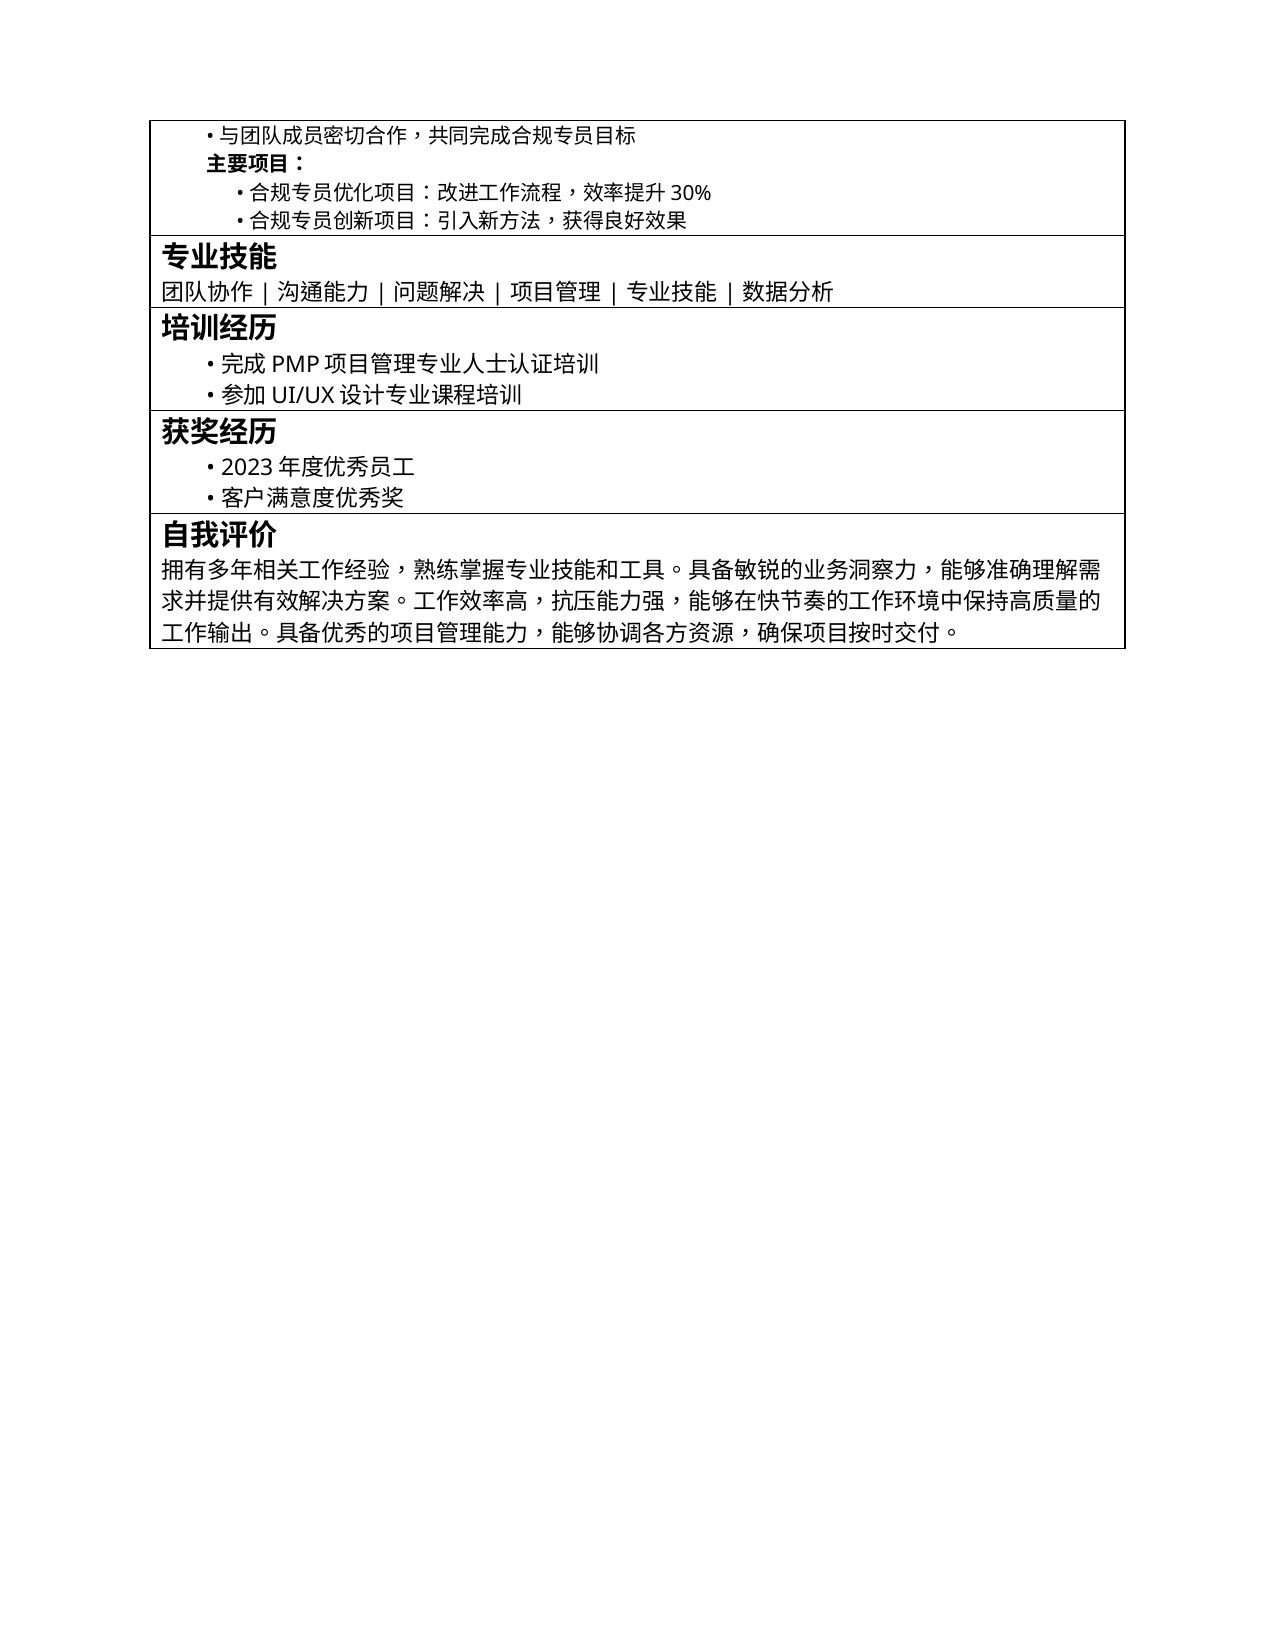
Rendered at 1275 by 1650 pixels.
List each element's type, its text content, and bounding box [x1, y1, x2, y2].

table_cell 自我评价 拥有多年相关工作经验，熟练掌握专业技能和工具。具备敏锐的业务洞察力，能够准确理解需求并提供有效解决方案。工作效率高，抗压能力强，能够在快节奏的工作环境中保持高质量的工作输出。具备优秀的项目管理能力，能够协调各方资源，确保项目按时交付。 [151, 514, 1124, 648]
table_cell 专业技能 团队协作 | 沟通能力 | 问题解决 | 项目管理 | 专业技能 | 数据分析 [151, 236, 1124, 307]
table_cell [151, 121, 1124, 235]
table_cell 培训经历 • 完成PMP项目管理专业人士认证培训 • 参加UI/UX设计专业课程培训 [151, 308, 1124, 410]
table_cell 获奖经历 • 2023年度优秀员工 • 客户满意度优秀奖 [151, 411, 1124, 513]
